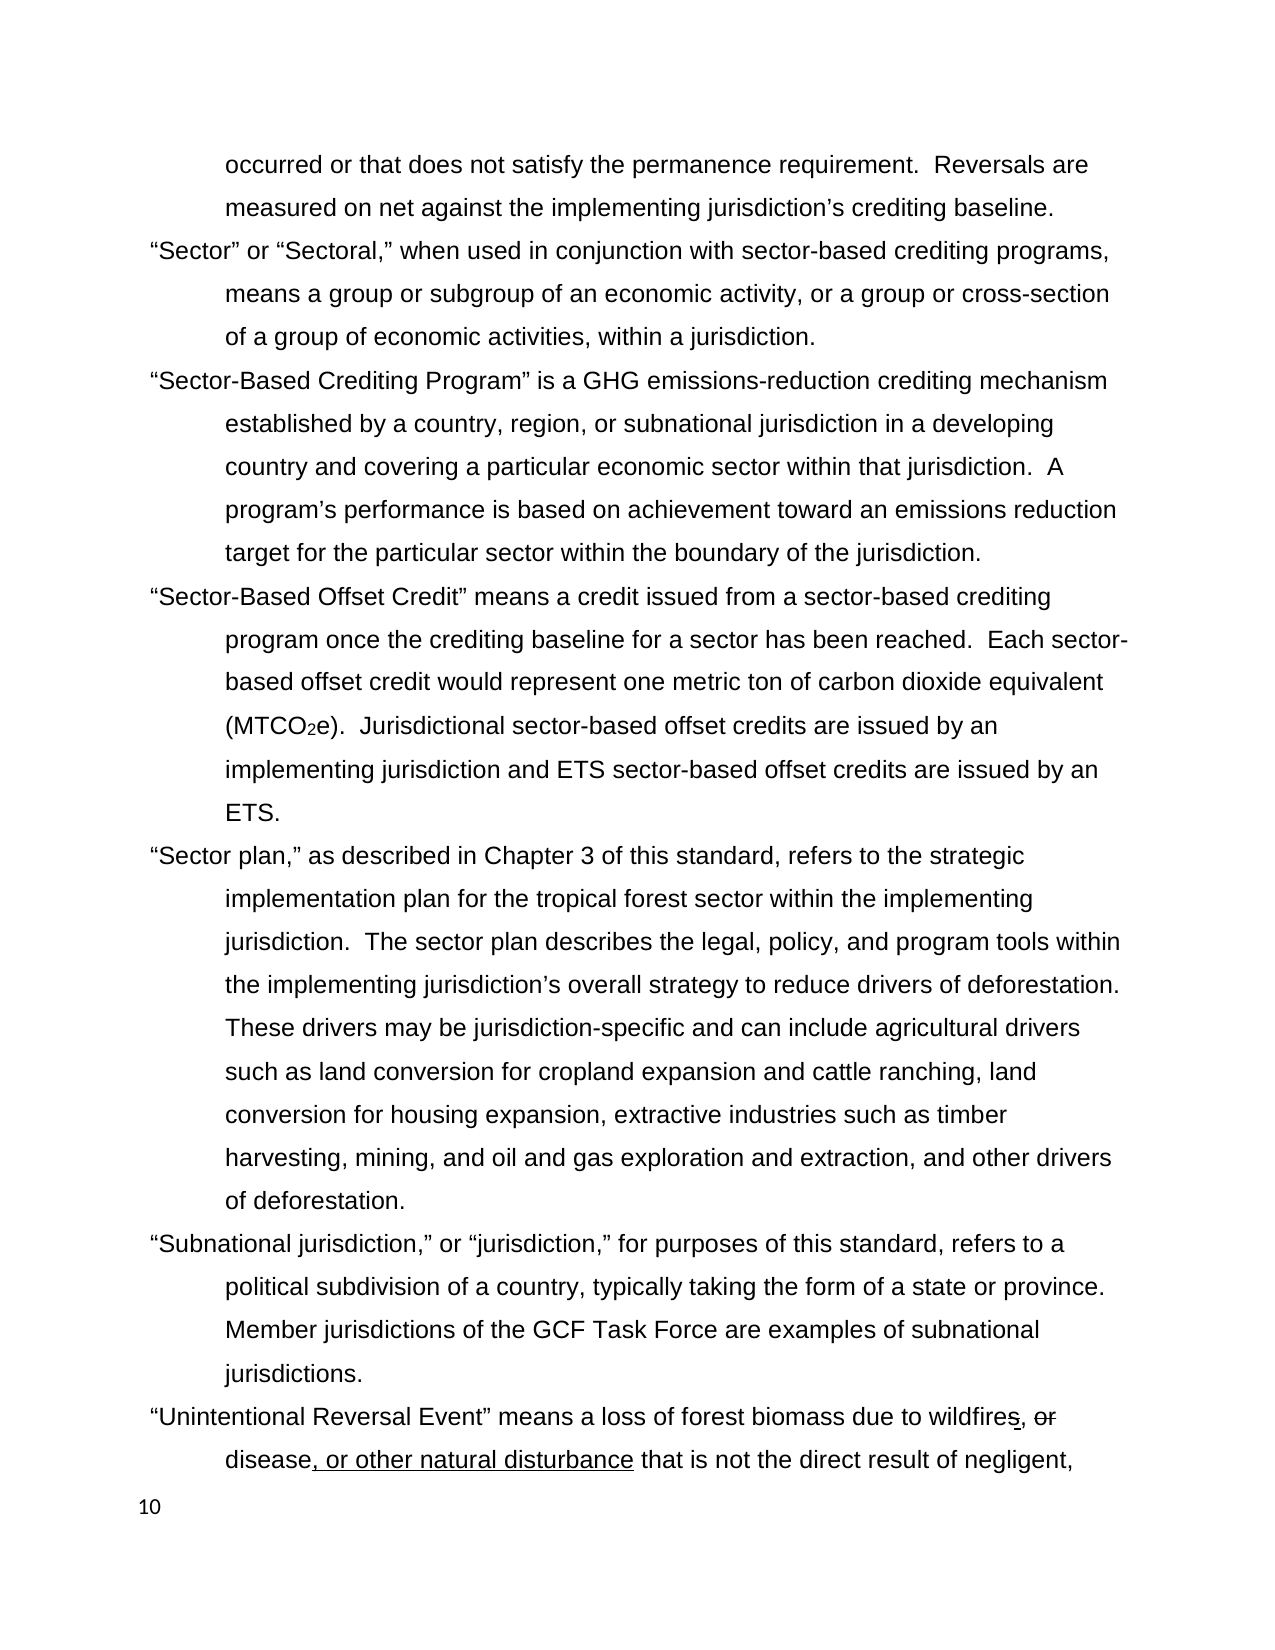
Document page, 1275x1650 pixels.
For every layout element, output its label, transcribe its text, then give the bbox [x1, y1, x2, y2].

text occurred or that does not satisfy the permanence requirement. Reversals are measured on net against the implementing jurisdiction’s crediting baseline. [225, 150, 1090, 221]
text “Subnational jurisdiction,” or “jurisdiction,” for purposes of this standard, refers to a political subdivision of a country, typically taking the form of a state or province. Member jurisdictions of the GCF Task Force are examples of subnational jurisdictions. [150, 1229, 1106, 1387]
text “Sector plan,” as described in Chapter 3 of this standard, refers to the strategic implementation plan for the tropical forest sector within the implementing jurisdiction. The sector plan describes the legal, policy, and program tools within the implementing jurisdiction’s overall strategy to reduce drivers of deforestation. These drivers may be jurisdiction-specific and can include agricultural drivers such as land conversion for cropland expansion and cattle ranching, land conversion for housing expansion, extractive industries such as timber harvesting, mining, and oil and gas exploration and extraction, and other drivers of deforestation. [150, 841, 1122, 1214]
text “Sector-Based Crediting Program” is a GHG emissions-reduction crediting mechanism established by a country, region, or subnational jurisdiction in a developing country and covering a particular economic sector within that jurisdiction. A program’s performance is based on achievement toward an emissions reduction target for the particular sector within the boundary of the jurisdiction. [150, 366, 1118, 567]
text “Sector” or “Sectoral,” when used in conjunction with sector-based crediting programs, means a group or subgroup of an economic activity, or a group or cross-section of a group of economic activities, within a jurisdiction. [150, 236, 1110, 351]
text “Sector-Based Offset Credit” means a credit issued from a sector-based crediting program once the crediting baseline for a sector has been reached. Each sector- based offset credit would represent one metric ton of carbon dioxide equivalent (MTCO2e). Jurisdictional sector-based offset credits are issued by an implementing jurisdiction and ETS sector-based offset credits are issued by an ETS. [150, 582, 1129, 826]
text “Unintentional Reversal Event” means a loss of forest biomass due to wildfires, or disease, or other natural disturbance that is not the direct result of negligent, [150, 1402, 1074, 1474]
